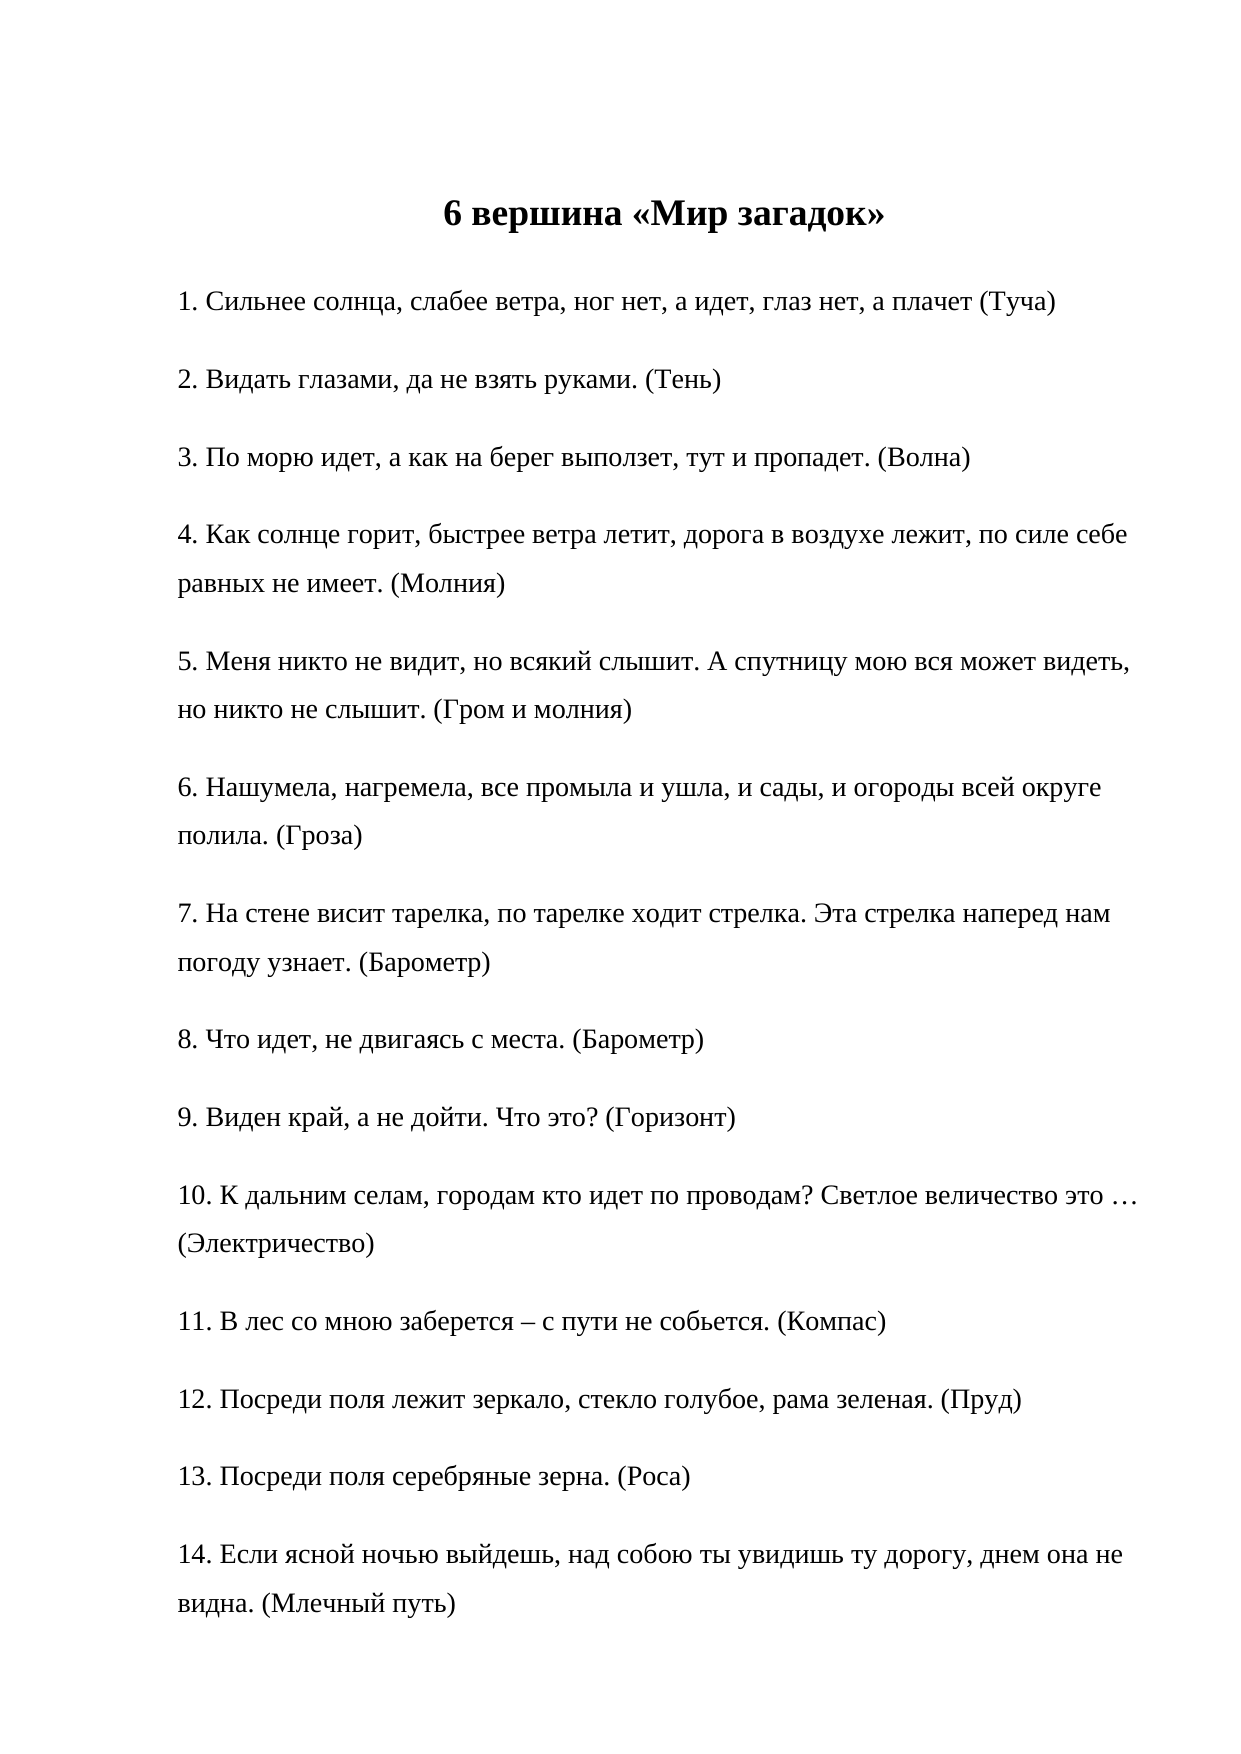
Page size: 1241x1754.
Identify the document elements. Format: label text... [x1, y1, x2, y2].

text 1. Сильнее солнца, слабее ветра, ног нет, а идет, глаз нет, а плачет (Туча) [177, 284, 1152, 317]
text 7. На стене висит тарелка, по тарелке ходит стрелка. Эта стрелка наперед нам погоду узнает. (Барометр) [177, 896, 1152, 977]
text 6. Нашумела, нагремела, все промыла и ушла, и сады, и огороды всей округе полила. (Гроза) [177, 770, 1152, 851]
text 3. По морю идет, а как на берег выползет, тут и пропадет. (Волна) [177, 440, 1152, 472]
text 5. Меня никто не видит, но всякий слышит. А спутницу мою вся может видеть, но никто не слышит. (Гром и молния) [177, 644, 1152, 724]
text 9. Виден край, а не дойти. Что это? (Горизонт) [177, 1100, 1152, 1132]
text 4. Как солнце горит, быстрее ветра летит, дорога в воздухе лежит, по силе себе равных не имеет. (Молния) [177, 517, 1152, 598]
text 2. Видать глазами, да не взять руками. (Тень) [177, 362, 1152, 394]
text 13. Посреди поля серебряные зерна. (Роса) [177, 1459, 1152, 1492]
text 12. Посреди поля лежит зеркало, стекло голубое, рама зеленая. (Пруд) [177, 1382, 1152, 1414]
text 6 вершина «Мир загадок» [177, 190, 1152, 233]
text 10. К дальним селам, городам кто идет по проводам? Светлое величество это … (Электричество) [177, 1178, 1152, 1259]
text 8. Что идет, не двигаясь с места. (Барометр) [177, 1022, 1152, 1055]
text 14. Если ясной ночью выйдешь, над собою ты увидишь ту дорогу, днем она не видна. (Млечный путь) [177, 1537, 1152, 1618]
text 11. В лес со мною заберется – с пути не собьется. (Компас) [177, 1304, 1152, 1336]
